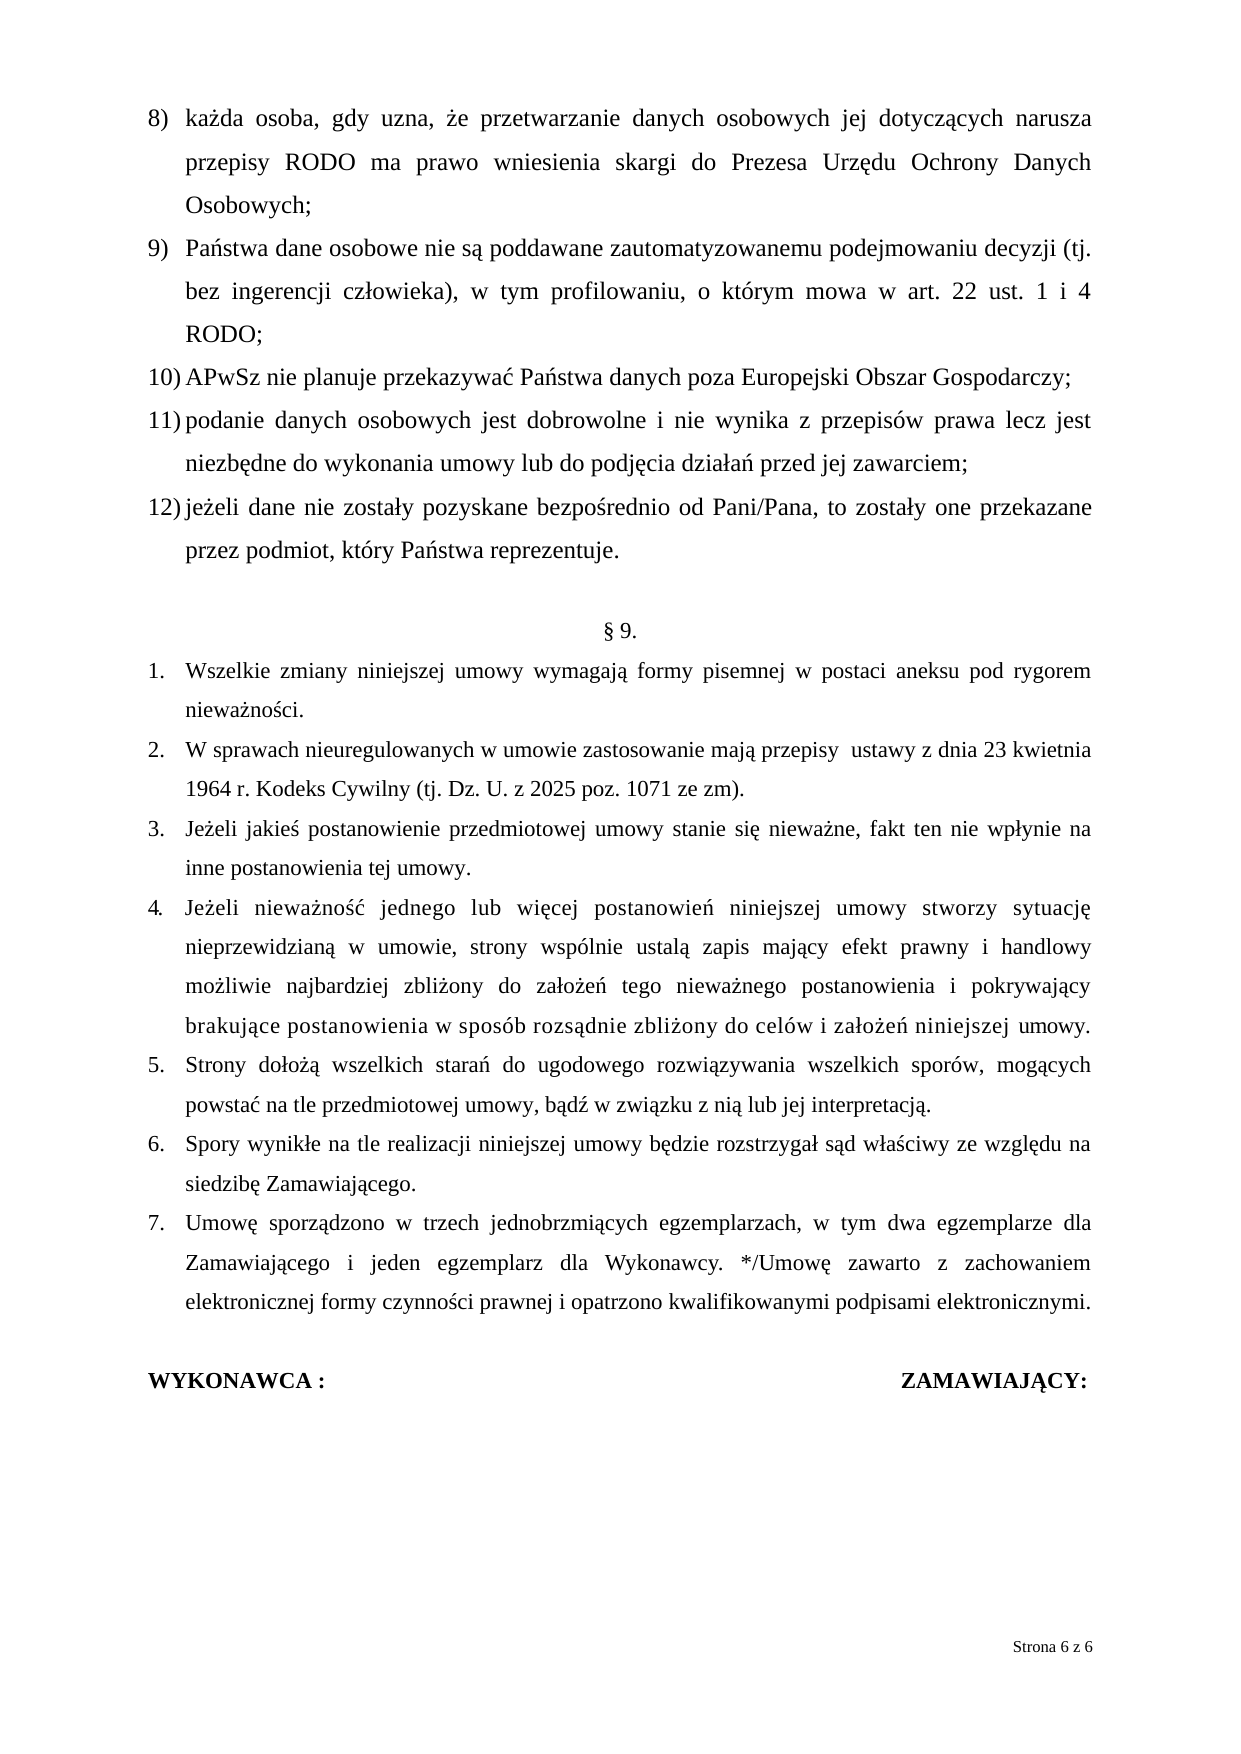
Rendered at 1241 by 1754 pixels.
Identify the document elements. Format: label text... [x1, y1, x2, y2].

list W sprawach nieuregulowanych w umowie zastosowanie mają przepisy ustawy z dnia 23 kwietnia 1964 r. Kodeks Cywilny (tj. Dz. U. z 2025 poz. 1071 ze zm). [148, 736, 1093, 802]
list Strony dołożą wszelkich starań do ugodowego rozwiązywania wszelkich sporów, mogących powstać na tle przedmiotowej umowy, bądź w związku z nią lub jej interpretacją. [148, 1052, 1093, 1117]
list Umowę sporządzono w trzech jednobrzmiących egzemplarzach, w tym dwa egzemplarze dla Zamawiającego i jeden egzemplarz dla Wykonawcy. */Umowę zawarto z zachowaniem elektronicznej formy czynności prawnej i opatrzono kwalifikowanymi podpisami elektronicznymi. [148, 1209, 1093, 1315]
list każda osoba, gdy uzna, że przetwarzanie danych osobowych jej dotyczących narusza przepisy RODO ma prawo wniesienia skargi do Prezesa Urzędu Ochrony Danych Osobowych; [148, 103, 1093, 218]
list Wszelkie zmiany niniejszej umowy wymagają formy pisemnej w postaci aneksu pod rygorem nieważności. [148, 657, 1093, 723]
list Państwa dane osobowe nie są poddawane zautomatyzowanemu podejmowaniu decyzji (tj. bez ingerencji człowieka), w tym profilowaniu, o którym mowa w art. 22 ust. 1 i 4 RODO; [148, 233, 1093, 348]
text WYKONAWCA : ZAMAWIAJĄCY: [148, 1367, 1093, 1394]
text § 9. [148, 617, 1093, 644]
list Jeżeli nieważność jednego lub więcej postanowień niniejszej umowy stworzy sytuację nieprzewidzianą w umowie, strony wspólnie ustalą zapis mający efekt prawny i handlowy możliwie najbardziej zbliżony do założeń tego nieważnego postanowienia i pokrywający brakujące postanowienia w sposób rozsądnie zbliżony do celów i założeń niniejszej umowy. [148, 894, 1093, 1038]
list jeżeli dane nie zostały pozyskane bezpośrednio od Pani/Pana, to zostały one przekazane przez podmiot, który Państwa reprezentuje. [148, 492, 1093, 563]
list Jeżeli jakieś postanowienie przedmiotowej umowy stanie się nieważne, fakt ten nie wpłynie na inne postanowienia tej umowy. [148, 815, 1093, 881]
list Spory wynikłe na tle realizacji niniejszej umowy będzie rozstrzygał sąd właściwy ze względu na siedzibę Zamawiającego. [148, 1131, 1093, 1196]
list APwSz nie planuje przekazywać Państwa danych poza Europejski Obszar Gospodarczy; [148, 362, 1093, 391]
list podanie danych osobowych jest dobrowolne i nie wynika z przepisów prawa lecz jest niezbędne do wykonania umowy lub do podjęcia działań przed jej zawarciem; [148, 405, 1093, 477]
